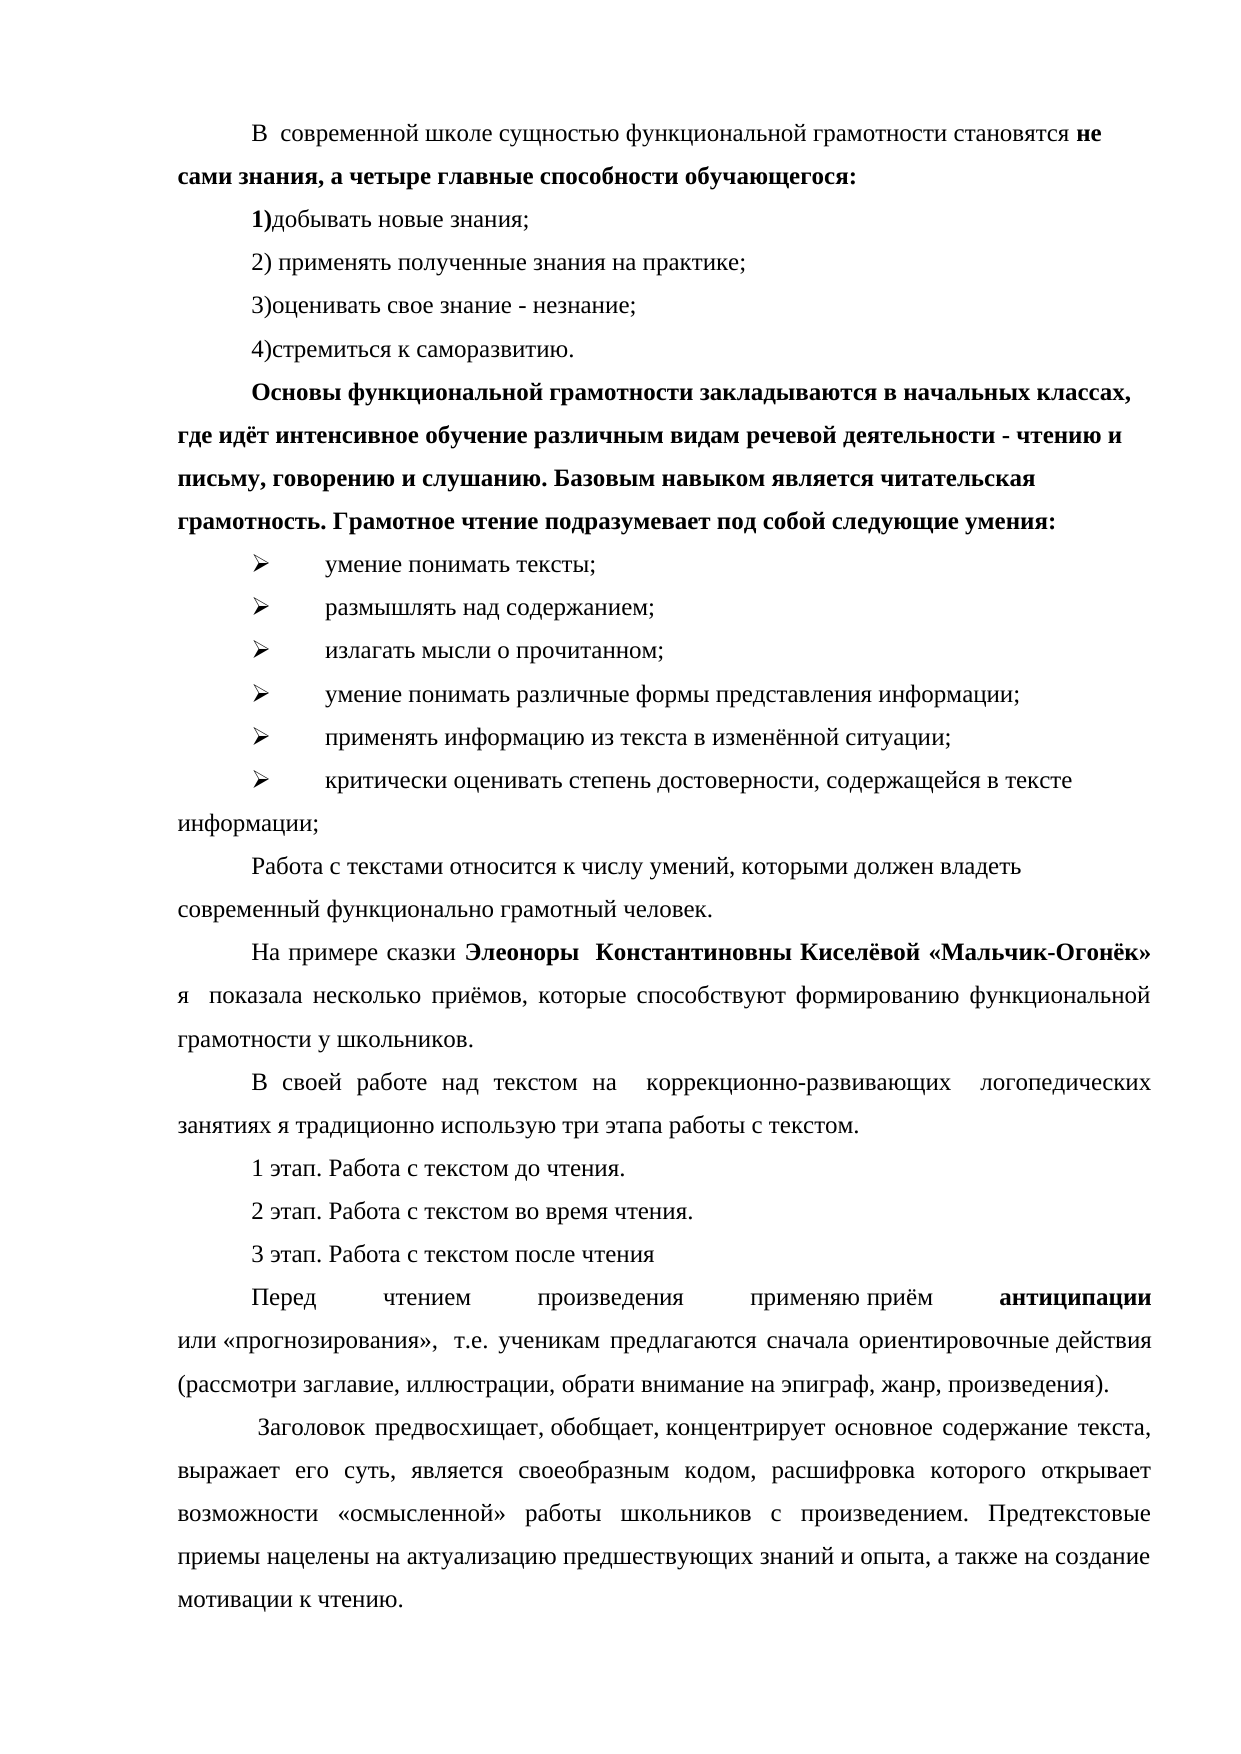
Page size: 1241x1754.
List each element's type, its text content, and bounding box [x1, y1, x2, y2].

list применять информацию из текста в изменённой ситуации; [177, 722, 1152, 751]
text 1 этап. Работа с текстом до чтения. [177, 1153, 1152, 1182]
list умение понимать тексты; [177, 549, 1152, 578]
text 1)добывать новые знания; [177, 204, 1152, 233]
list критически оценивать степень достоверности, содержащейся в тексте информации; [177, 765, 1152, 837]
text Работа с текстами относится к числу умений, которыми должен владеть современный функционально грамотный человек. [177, 851, 1152, 923]
text Основы функциональной грамотности закладываются в начальных классах, где идёт интенсивное обучение различным видам речевой деятельности - чтению и письму, говорению и слушанию. Базовым навыком является читательская грамотность. Грамотное чтение подразумевает под собой следующие умения: [177, 377, 1152, 535]
text Заголовок предвосхищает, обобщает, концентрирует основное содержание текста, выражает его суть, является своеобразным кодом, расшифровка которого открывает возможности «осмысленной» работы школьников с произведением. Предтекстовые приемы нацелены на актуализацию предшествующих знаний и опыта, а также на создание мотивации к чтению. [177, 1412, 1152, 1613]
list размышлять над содержанием; [177, 592, 1152, 621]
text 4)стремиться к саморазвитию. [177, 334, 1152, 362]
text В современной школе сущностью функциональной грамотности становятся не сами знания, а четыре главные способности обучающегося: [177, 118, 1152, 190]
text 3 этап. Работа с текстом после чтения [177, 1239, 1152, 1268]
list умение понимать различные формы представления информации; [177, 679, 1152, 707]
text На примере сказки Элеоноры Константиновны Киселёвой «Мальчик-Огонёк» я показала несколько приёмов, которые способствуют формированию функциональной грамотности у школьников. [177, 937, 1152, 1052]
list излагать мысли о прочитанном; [177, 636, 1152, 664]
text 2 этап. Работа с текстом во время чтения. [177, 1196, 1152, 1225]
text В своей работе над текстом на коррекционно-развивающих логопедических занятиях я традиционно использую три этапа работы с текстом. [177, 1067, 1152, 1139]
text 2) применять полученные знания на практике; [177, 247, 1152, 276]
text 3)оценивать свое знание - незнание; [177, 291, 1152, 319]
text Перед чтением произведения применяю приём антиципации или «прогнозирования», т.е. ученикам предлагаются сначала ориентировочные действия (рассмотри заглавие, иллюстрации, обрати внимание на эпиграф, жанр, произведения). [177, 1282, 1152, 1397]
